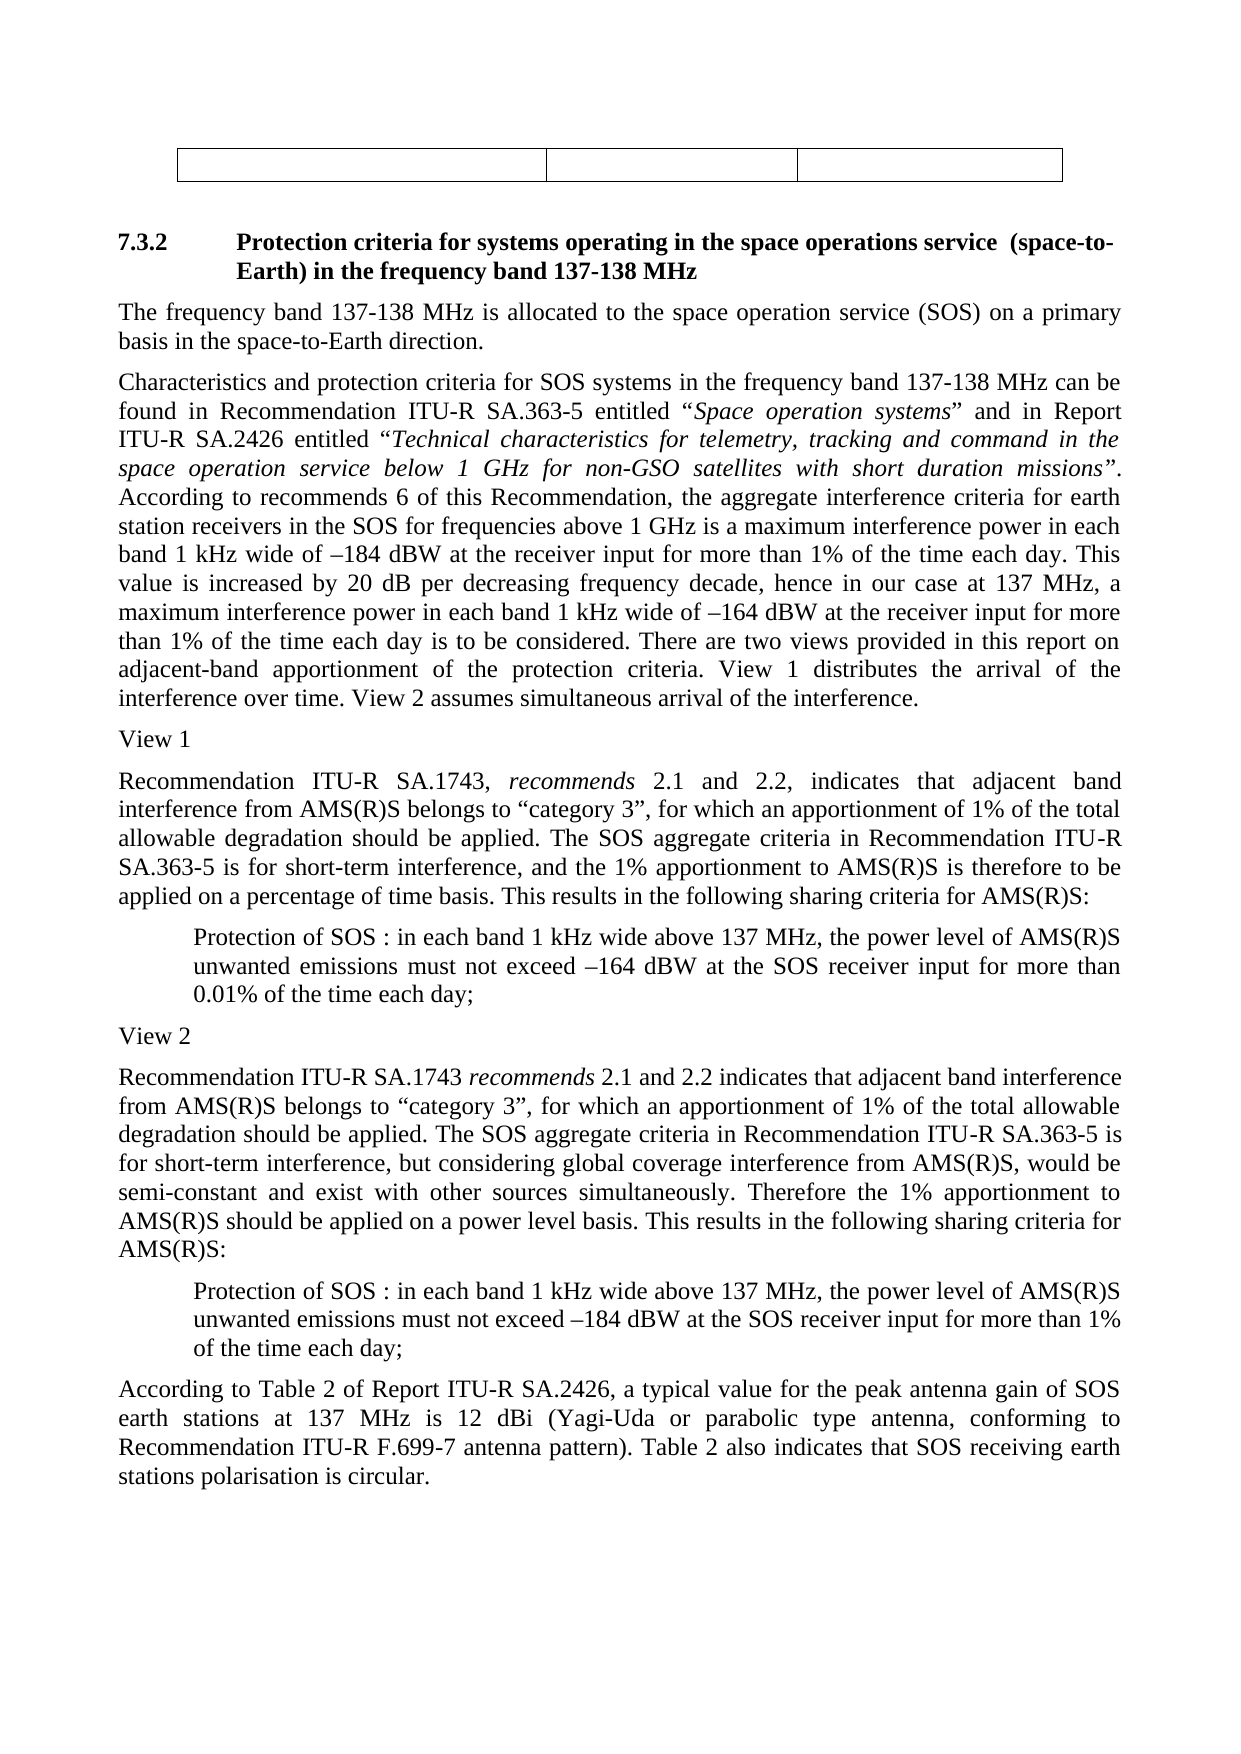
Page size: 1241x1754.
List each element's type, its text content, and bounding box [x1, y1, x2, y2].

text According to Table 2 of Report ITU-R SA.2426, a typical value for the peak antenna gain of SOS earth stations at 137 MHz is 12 dBi (Yagi-Uda or parabolic type antenna, conforming to Recommendation ITU-R F.699-7 antenna pattern). Table 2 also indicates that SOS receiving earth stations polarisation is circular. [118, 1374, 1122, 1489]
text Characteristics and protection criteria for SOS systems in the frequency band 137-138 MHz can be found in Recommendation ITU-R SA.363-5 entitled “Space operation systems” and in Report ITU-R SA.2426 entitled “Technical characteristics for telemetry, tracking and command in the space operation service below 1 GHz for non-GSO satellites with short duration missions”. According to recommends 6 of this Recommendation, the aggregate interference criteria for earth station receivers in the SOS for frequencies above 1 GHz is a maximum interference power in each band 1 kHz wide of –184 dBW at the receiver input for more than 1% of the time each day. This value is increased by 20 dB per decreasing frequency decade, hence in our case at 137 MHz, a maximum interference power in each band 1 kHz wide of –164 dBW at the receiver input for more than 1% of the time each day is to be considered. There are two views provided in this report on adjacent-band apportionment of the protection criteria. View 1 distributes the arrival of the interference over time. View 2 assumes simultaneous arrival of the interference. [118, 367, 1122, 712]
text Protection of SOS : in each band 1 kHz wide above 137 MHz, the power level of AMS(R)S unwanted emissions must not exceed –164 dBW at the SOS receiver input for more than 0.01% of the time each day; [193, 922, 1122, 1008]
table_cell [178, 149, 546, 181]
text View 1 [118, 724, 1122, 753]
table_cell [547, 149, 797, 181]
text View 2 [118, 1021, 1122, 1049]
subtitle Protection criteria for systems operating in the space operations service (space-to-Earth) in the frequency band 137-138 MHz [117, 227, 1122, 284]
text The frequency band 137-138 MHz is allocated to the space operation service (SOS) on a primary basis in the space-to-Earth direction. [118, 297, 1122, 354]
text Protection of SOS : in each band 1 kHz wide above 137 MHz, the power level of AMS(R)S unwanted emissions must not exceed –184 dBW at the SOS receiver input for more than 1% of the time each day; [193, 1276, 1122, 1362]
text Recommendation ITU-R SA.1743, recommends 2.1 and 2.2, indicates that adjacent band interference from AMS(R)S belongs to “category 3”, for which an apportionment of 1% of the total allowable degradation should be applied. The SOS aggregate criteria in Recommendation ITU-R SA.363-5 is for short-term interference, and the 1% apportionment to AMS(R)S is therefore to be applied on a percentage of time basis. This results in the following sharing criteria for AMS(R)S: [118, 766, 1122, 909]
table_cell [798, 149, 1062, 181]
text Recommendation ITU-R SA.1743 recommends 2.1 and 2.2 indicates that adjacent band interference from AMS(R)S belongs to “category 3”, for which an apportionment of 1% of the total allowable degradation should be applied. The SOS aggregate criteria in Recommendation ITU-R SA.363-5 is for short-term interference, but considering global coverage interference from AMS(R)S, would be semi-constant and exist with other sources simultaneously. Therefore the 1% apportionment to AMS(R)S should be applied on a power level basis. This results in the following sharing criteria for AMS(R)S: [118, 1062, 1122, 1263]
